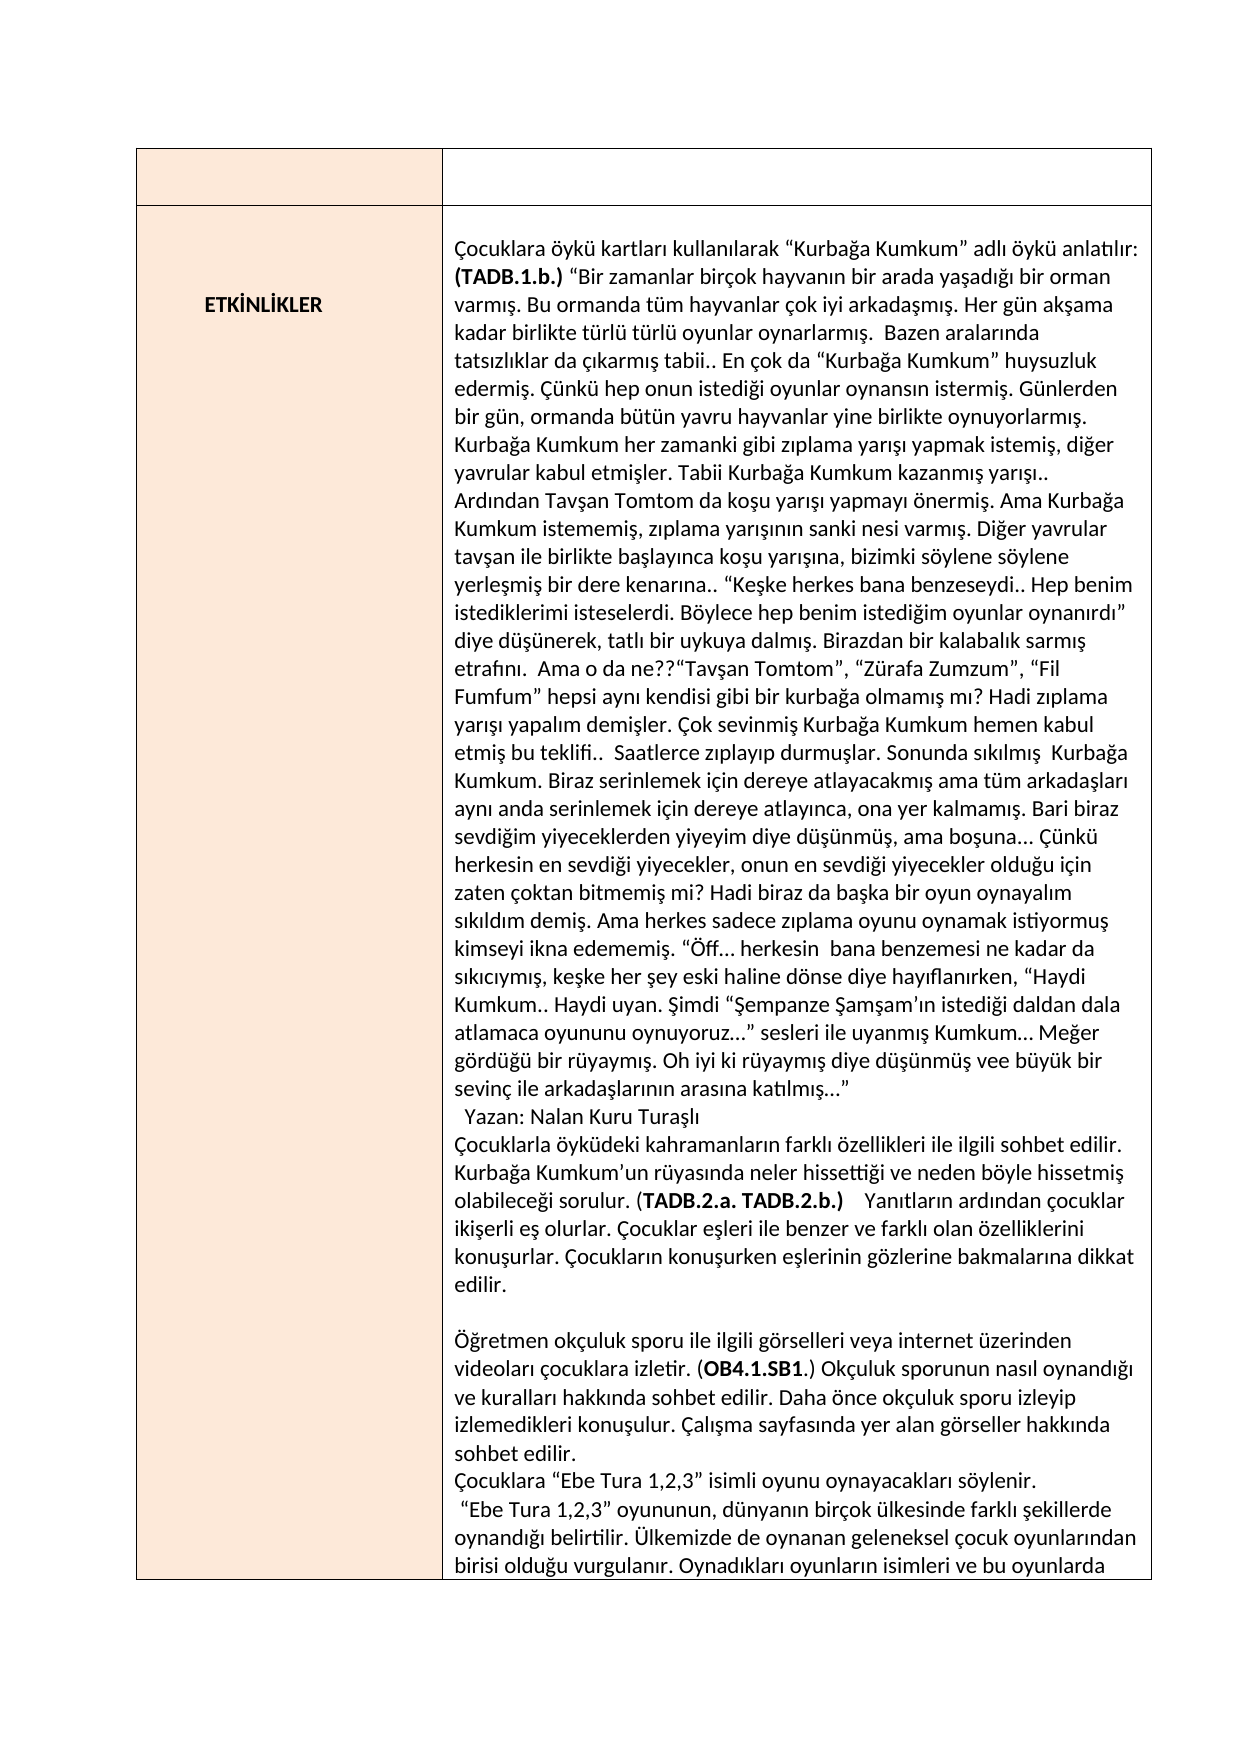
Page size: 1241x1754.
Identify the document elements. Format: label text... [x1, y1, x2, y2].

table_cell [443, 206, 1151, 1579]
table_cell ETKİNLİKLER [137, 206, 442, 1579]
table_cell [443, 149, 1151, 205]
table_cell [137, 149, 442, 205]
